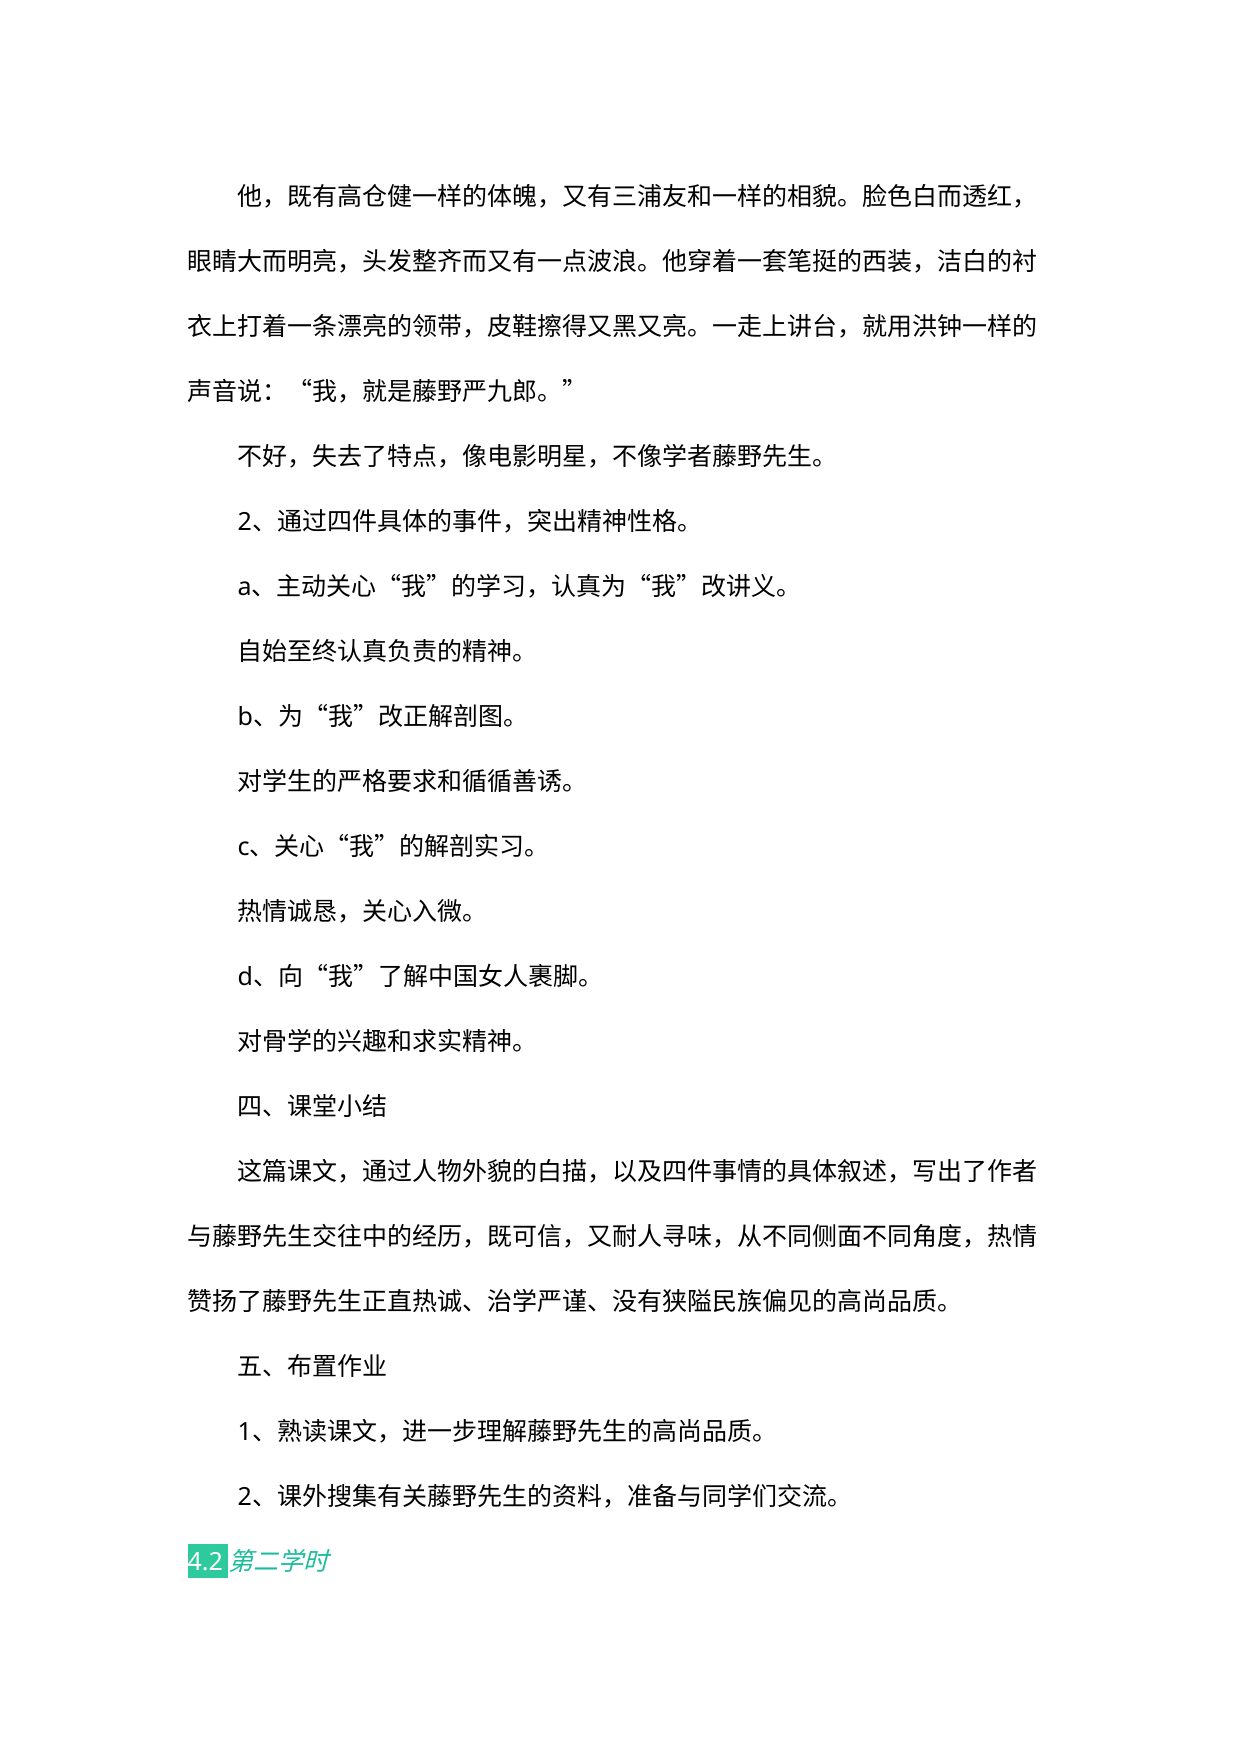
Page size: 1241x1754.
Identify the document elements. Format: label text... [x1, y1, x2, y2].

text 4.2第二学时 [187, 1527, 1053, 1592]
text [187, 162, 1053, 1527]
